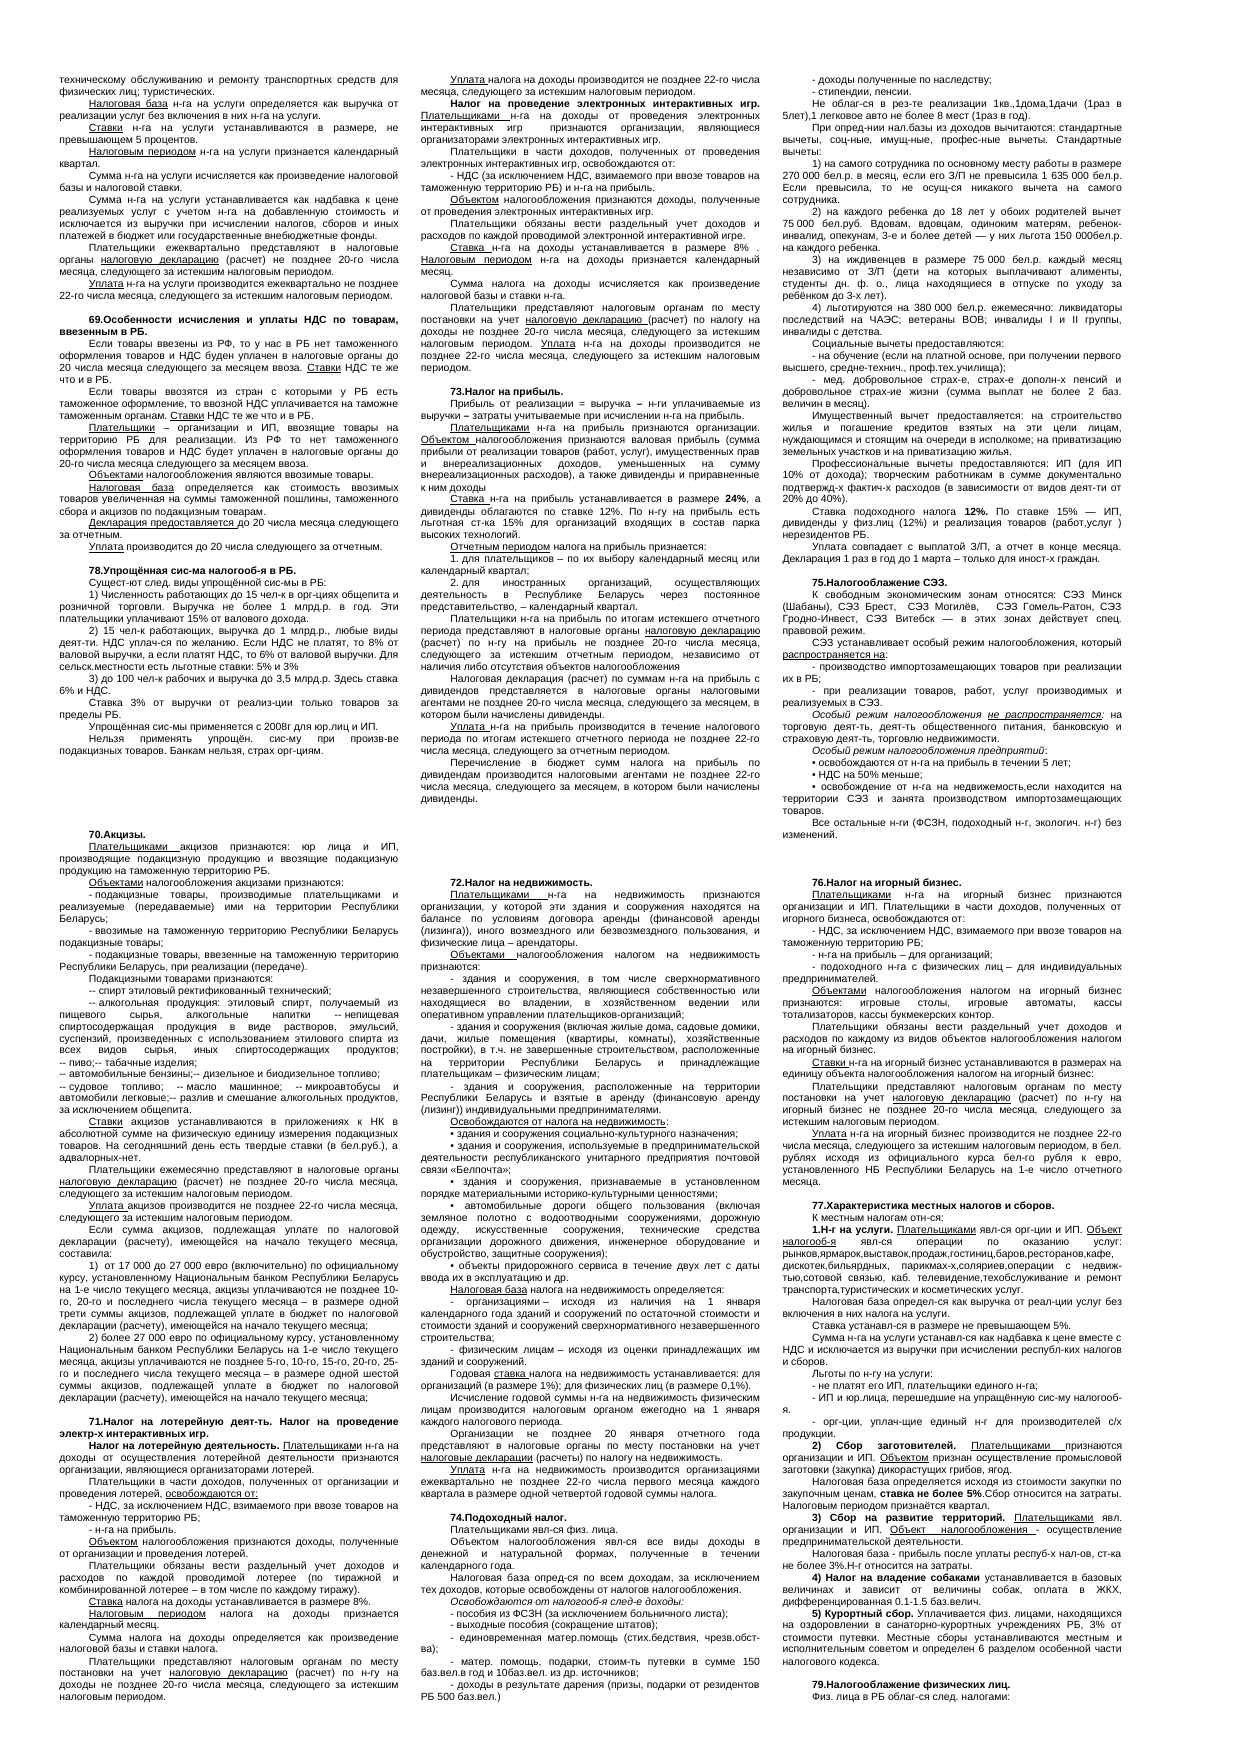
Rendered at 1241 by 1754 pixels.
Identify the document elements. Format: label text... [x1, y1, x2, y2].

text - НДС, за исключением НДС, взимаемого при ввозе товаров на таможенную территорию РБ; [782, 924, 1122, 948]
text 70.Акцизы. [59, 828, 399, 841]
text - доходы в результате дарения (призы, подарки от резидентов РБ 500 баз.вел.) [421, 1679, 760, 1703]
text Если товары ввезены из РФ, то у нас в РБ нет таможенного оформления товаров и НДС буден уплачен в налоговые органы до 20 числа месяца следующего за месяцем ввоза. Ставки НДС те же что и в РБ. [59, 337, 399, 385]
text Налоговая база определяется как стоимость ввозимых товаров увеличенная на суммы таможенной пошлины, таможенного сбора и акцизов по подакцизным товарам. [59, 481, 399, 517]
text Уплата налога на доходы производится не позднее 22-го числа месяца, следующего за истекшим налоговым периодом. [421, 74, 760, 98]
text Плательщики в части доходов, полученных от организации и проведения лотерей, освобождаются от: [59, 1475, 399, 1499]
text • освобождение от н-га на недвижемость,если находится на территории СЭЗ и занята производством импортозамещающих товаров. [782, 781, 1122, 817]
text Сумма налога на доходы определяется как произведение налоговой базы и ставки налога. [59, 1631, 399, 1655]
text Плательщики в части доходов, полученных от проведения электронных интерактивных игр, освобождаются от: [421, 146, 760, 170]
text - НДС, за исключением НДС, взимаемого при ввозе товаров на таможенную территорию РБ; [59, 1499, 399, 1523]
text Сумма налога на доходы исчисляется как произведение налоговой базы и ставки н-га. [421, 277, 760, 301]
text При опред-нии нал.базы из доходов вычитаются: стандартные вычеты, соц-ные, имущ-ные, профес-ные вычеты. Стандартные вычеты: [782, 122, 1122, 158]
text Налог на лотерейную деятельность. Плательщиками н-га на доходы от осуществления лотерейной деятельности признаются организации, являющиеся организаторами лотерей. [59, 1439, 399, 1475]
text Особый режим налогообложения не распространяется: на торговую деят-ть, деят-ть общественного питания, банковскую и страховую деят-ть, торговлю недвижимости. [782, 709, 1122, 745]
text 2. для иностранных организаций, осуществляющих деятельность в Республике Беларусь через постоянное представительство, – календарный квартал. [421, 577, 760, 613]
text Налог на проведение электронных интерактивных игр. Плательщиками н-га на доходы от проведения электронных интерактивных игр признаются организации, являющиеся организаторами электронных интерактивных игр. [421, 98, 760, 146]
text Плательщики представляют налоговым органам по месту постановки на учет налоговую декларацию (расчет) по н-гу на доходы не позднее 20-го числа месяца, следующего за истекшим налоговым периодом. [59, 1655, 399, 1703]
text 2) более 27 000 евро по официальному курсу, установленному Национальным банком Республики Беларусь на 1-е число текущего месяца, акцизы уплачиваются не позднее 5-го, 10-го, 15-го, 20-го, 25-го и последнего числа текущего месяца – в размере одной шестой суммы акцизов, подлежащей уплате в бюджет по налоговой декларации (расчету), имеющейся на начало текущего месяца; [59, 1332, 399, 1403]
text - здания и сооружения, в том числе сверхнормативного незавершенного строительства, являющиеся собственностью или находящиеся во владении, в хозяйственном ведении или оперативном управлении плательщиков-организаций; [421, 972, 760, 1020]
text - производство импортозамещающих товаров при реализации их в РБ; [782, 661, 1122, 685]
text Уплата совпадает с выплатой З/П, а отчет в конце месяца. Декларация 1 раз в год до 1 марта – только для иност-х граждан. [782, 541, 1122, 565]
text - НДС (за исключением НДС, взимаемого при ввозе товаров на таможенную территорию РБ) и н-га на прибыль. [421, 170, 760, 194]
text Ставка 3% от выручки от реализ-ции только товаров за пределы РБ. [59, 697, 399, 721]
text - подакцизные товары, производимые плательщиками и реализуемые (передаваемые) ими на территории Республики Беларусь; [59, 888, 399, 924]
text СЭЗ устанавливает особый режим налогообложения, который распространяется на: [782, 637, 1122, 661]
text Плательщиками акцизов признаются: юр лица и ИП, производящие подакцизную продукцию и ввозящие подакцизную продукцию на таможенную территорию РБ. [59, 841, 399, 876]
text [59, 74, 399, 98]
text Если сумма акцизов, подлежащая уплате по налоговой декларации (расчету), имеющейся на начало текущего месяца, составила: [59, 1224, 399, 1260]
text Налоговая база - прибыль после уплаты респуб-х нал-ов, ст-ка не более 3%.Н-г относится на затраты. [782, 1547, 1122, 1571]
text Уплата н-га на недвижимость производится организациями ежеквартально не позднее 22-го числа первого месяца каждого квартала в размере одной четвертой годовой суммы налога. [421, 1463, 760, 1499]
text Плательщики ежемесячно представляют в налоговые органы налоговую декларацию (расчет) не позднее 20-го числа месяца, следующего за истекшим налоговым периодом. [59, 1164, 399, 1200]
text Имущественный вычет предоставляется: на строительство жилья и погашение кредитов взятых на эти цели лицам, нуждающимся и стоящим на очереди в исполкоме; на приватизацию земельных участков и на приватизацию жилья. [782, 409, 1122, 457]
text Плательщиками н-га на недвижимость признаются организации, у которой эти здания и сооружения находятся на балансе по условиям договора аренды (финансовой аренды (лизинга)), иного возмездного или безвозмездного пользования, и физические лица – арендаторы. [421, 888, 760, 948]
text Плательщики обязаны вести раздельный учет доходов и расходов по каждой проводимой лотерее (по тиражной и комбинированной лотерее – в том числе по каждому тиражу). [59, 1559, 399, 1595]
text 2) 15 чел-к работающих, выручка до 1 млрд.р., любые виды деят-ти. НДС уплач-ся по желанию. Если НДС не платят, то 8% от валовой выручки, а если платят НДС, то 6% от валовой выручки. Для сельск.местности есть льготные ставки: 5% и 3% [59, 625, 399, 673]
text Налоговым периодом налога на доходы признается календарный месяц. [59, 1607, 399, 1631]
text 5) Курортный сбор. Уплачивается физ. лицами, находящихся на оздоровлении в санаторно-курортных учреждениях РБ, 3% от стоимости путевки. Местные сборы устанавливаются местным и исполнительным советом и определен 6 разделом особенной части налогового кодекса. [782, 1607, 1122, 1667]
text 3) Сбор на развитие территорий. Плательщиками явл. организации и ИП. Объект налогообложения - осуществление предпринимательской деятельности. [782, 1511, 1122, 1547]
text • объекты придорожного сервиса в течение двух лет с даты ввода их в эксплуатацию и др. [421, 1260, 760, 1284]
text Ставки н-га на игорный бизнес устанавливаются в размерах на единицу объекта налогообложения налогом на игорный бизнес: [782, 1056, 1122, 1080]
text - не платят его ИП, плательщики единого н-га; [782, 1379, 1122, 1392]
text -- судовое топливо; -- масло машинное; -- микроавтобусы и автомобили легковые;-- разлив и смешание алкогольных продуктов, за исключением общепита. [59, 1080, 399, 1116]
text Плательщики представляют налоговым органам по месту постановки на учет налоговую декларацию (расчет) по налогу на доходы не позднее 20-го числа месяца, следующего за истекшим налоговым периодом. Уплата н-га на доходы производится не позднее 22-го числа месяца, следующего за истекшим налоговым периодом. [421, 301, 760, 373]
text 1.Н-г на услуги. Плательщиками явл-ся орг-ции и ИП. Объект налогооб-я явл-ся операции по оказанию услуг: рынков,ярмарок,выставок,продаж,гостиниц,баров,ресторанов,кафе, дискотек,бильярдных, парикмах-х,соляриев,операции с недвиж-тью,сотовой связью, каб. телевидение,техобслуживание и ремонт транспорта,туристических и косметических услуг. [782, 1224, 1122, 1296]
text Организации не позднее 20 января отчетного года представляют в налоговые органы по месту постановки на учет налоговые декларации (расчеты) по налогу на недвижимость. [421, 1427, 760, 1463]
text -- алкогольная продукция: этиловый спирт, получаемый из пищевого сырья, алкогольные напитки -- непищевая спиртосодержащая продукция в виде растворов, эмульсий, суспензий, произведенных с использованием этилового спирта из всех видов сырья, иных спиртосодержащих продуктов; -- пиво;-- табачные изделия; [59, 996, 399, 1068]
text 1) Численность работающих до 15 чел-к в орг-циях общепита и розничной торговли. Выручка не более 1 млрд.р. в год. Эти плательщики уплачивают 15% от валового дохода. [59, 589, 399, 625]
text Уплата н-га на игорный бизнес производится не позднее 22-го числа месяца, следующего за истекшим налоговым периодом, в бел. рублях исходя из официального курса бел-го рубля к евро, установленного НБ Республики Беларусь на 1-е число отчетного месяца. [782, 1128, 1122, 1188]
text 1. для плательщиков – по их выбору календарный месяц или календарный квартал; [421, 553, 760, 577]
text Сумма н-га на услуги исчисляется как произведение налоговой базы и налоговой ставки. [59, 170, 399, 194]
text Ставки акцизов устанавливаются в приложениях к НК в абсолютной сумме на физическую единицу измерения подакцизных товаров. На сегодняшний день есть твердые ставки (в бел.руб.), а адвалорных-нет. [59, 1116, 399, 1164]
text Налоговая декларация (расчет) по суммам н-га на прибыль с дивидендов представляется в налоговые органы налоговыми агентами не позднее 20-го числа месяца, следующего за месяцем, в котором были начислены дивиденды. [421, 673, 760, 721]
text Налоговая база опред-ся по всем доходам, за исключением тех доходов, которые освобождены от налогов налогообложения. [421, 1571, 760, 1595]
text 2) Сбор заготовителей. Плательщиками признаются организации и ИП. Объектом признан осуществление промысловой заготовки (закупка) дикорастущих грибов, ягод. [782, 1439, 1122, 1475]
text Налоговая база определяется исходя из стоимости закупки по закупочным ценам, ставка не более 5%.Сбор относится на затраты. Налоговым периодом признаётся квартал. [782, 1475, 1122, 1511]
text Уплата акцизов производится не позднее 22-го числа месяца, следующего за истекшим налоговым периодом. [59, 1200, 399, 1224]
text Сумма н-га на услуги устанавливается как надбавка к цене реализуемых услуг с учетом н-га на добавленную стоимость и исключается из выручки при исчислении налогов, сборов и иных платежей в бюджет или государственные внебюджетные фонды. [59, 194, 399, 242]
text - организациями – исходя из наличия на 1 января календарного года зданий и сооружений по остаточной стоимости и стоимости зданий и сооружений сверхнормативного незавершенного строительства; [421, 1296, 760, 1344]
text 1) от 17 000 до 27 000 евро (включительно) по официальному курсу, установленному Национальным банком Республики Беларусь на 1-е число текущего месяца, акцизы уплачиваются не позднее 10-го, 20-го и последнего числа текущего месяца – в размере одной трети суммы акцизов, подлежащей уплате в бюджет по налоговой декларации (расчету), имеющейся на начало текущего месяца; [59, 1260, 399, 1332]
text Объектами налогообложения налогом на недвижимость признаются: [421, 948, 760, 972]
text Ставка подоходного налога 12%. По ставке 15% ― ИП, дивиденды у физ.лиц (12%) и реализация товаров (работ,услуг ) нерезидентов РБ. [782, 505, 1122, 541]
text Нельзя применять упрощён. сис-му при произв-ве подакцизных товаров. Банкам нельзя, страх орг-циям. [59, 733, 399, 757]
text Все остальные н-ги (ФСЗН, подоходный н-г, экологич. н-г) без изменений. [782, 817, 1122, 841]
text - мед. добровольное страх-е, страх-е дополн-х пенсий и добровольное страх-ие жизни (сумма выплат не более 2 баз. величин в месяц). [782, 373, 1122, 409]
text Плательщиками н-га на игорный бизнес признаются организации и ИП. Плательщики в части доходов, полученных от игорного бизнеса, освобождаются от: [782, 888, 1122, 924]
text - ввозимые на таможенную территорию Республики Беларусь подакцизные товары; [59, 924, 399, 948]
text Прибыль от реализации = выручка – н-ги уплачиваемые из выручки – затраты учитываемые при исчислении н-га на прибыль. [421, 397, 760, 421]
text - подакцизные товары, ввезенные на таможенную территорию Республики Беларусь, при реализации (передаче). [59, 948, 399, 972]
text Профессиональные вычеты предоставляются: ИП (для ИП 10% от дохода); творческим работникам в сумме документально подтвержд-х фактич-х расходов (в зависимости от видов деят-ти от 20% до 40%). [782, 457, 1122, 505]
text - при реализации товаров, работ, услуг производимых и реализуемых в СЭЗ. [782, 685, 1122, 709]
text 2) на каждого ребенка до 18 лет у обоих родителей вычет 75 000 бел.руб. Вдовам, вдовцам, одиноким матерям, ребенок-инвалид, опекунам, 3-е и более детей ― у них льгота 150 000бел.р. на каждого ребенка. [782, 206, 1122, 253]
text - здания и сооружения, расположенные на территории Республики Беларусь и взятые в аренду (финансовую аренду (лизинг)) индивидуальными предпринимателями. [421, 1080, 760, 1116]
text Плательщики представляют налоговым органам по месту постановки на учет налоговую декларацию (расчет) по н-гу на игорный бизнес не позднее 20-го числа месяца, следующего за истекшим налоговым периодом. [782, 1080, 1122, 1128]
text • здания и сооружения, признаваемые в установленном порядке материальными историко-культурными ценностями; [421, 1176, 760, 1200]
text - ИП и юр.лица, перешедшие на упращённую сис-му налогооб-я. [782, 1392, 1122, 1416]
text Годовая ставка налога на недвижимость устанавливается: для организаций (в размере 1%); для физических лиц (в размере 0,1%). [421, 1368, 760, 1392]
text 3) на иждивенцев в размере 75 000 бел.р. каждый месяц независимо от З/П (дети на которых выплачивают алименты, студенты дн. ф. о., лица находящиеся в отпуске по уходу за ребёнком до 3-х лет). [782, 253, 1122, 301]
text • здания и сооружения, используемые в предпринимательской деятельности республиканского унитарного предприятия почтовой связи «Белпочта»; [421, 1140, 760, 1176]
text - физическим лицам – исходя из оценки принадлежащих им зданий и сооружений. [421, 1344, 760, 1368]
text Перечисление в бюджет сумм налога на прибыль по дивидендам производится налоговыми агентами не позднее 22-го числа месяца, следующего за месяцем, в котором были начислены дивиденды. [421, 757, 760, 804]
text 4) Налог на владение собаками устанавливается в базовых величинах и зависит от величины собак, оплата в ЖКХ, дифференцированная 0.1-1.5 баз.велич. [782, 1571, 1122, 1607]
text Плательщики – организации и ИП, ввозящие товары на территорию РБ для реализации. Из РФ то нет таможенного оформления товаров и НДС будет уплачен в налоговые органы до 20-го числа месяца следующего за месяцем ввоза. [59, 421, 399, 469]
text 3) до 100 чел-к рабочих и выручка до 3,5 млрд.р. Здесь ставка 6% и НДС. [59, 673, 399, 697]
text Объектом налогообложения признаются доходы, полученные от проведения электронных интерактивных игр. [421, 194, 760, 218]
text - матер. помощь, подарки, стоим-ть путевки в сумме 150 баз.вел.в год и 10баз.вел. из др. источников; [421, 1655, 760, 1679]
text - единовременная матер.помощь (стих.бедствия, чрезв.обст-ва); [421, 1631, 760, 1655]
text Налоговая база н-га на услуги определяется как выручка от реализации услуг без включения в них н-га на услуги. [59, 98, 399, 122]
text К свободным экономическим зонам относятся: СЭЗ Минск (Шабаны), СЭЗ Брест, СЭЗ Могилёв, СЭЗ Гомель-Ратон, СЭЗ Гродно-Инвест, СЭЗ Витебск ― в этих зонах действует спец. правовой режим. [782, 589, 1122, 637]
text Объектом налогообложения явл-ся все виды доходы в денежной и натуральной формах, полученные в течении календарного года. [421, 1535, 760, 1571]
text Исчисление годовой суммы н-га на недвижимость физическим лицам производится налоговым органом ежегодно на 1 января каждого налогового периода. [421, 1392, 760, 1427]
text 1) на самого сотрудника по основному месту работы в размере 270 000 бел.р. в месяц, если его З/П не превысила 1 635 000 бел.р. Если превысила, то не осущ-ся никакого вычета на самого сотрудника. [782, 158, 1122, 206]
text - орг-ции, уплач-щие единый н-г для производителей с/х продукции. [782, 1416, 1122, 1439]
text - здания и сооружения (включая жилые дома, садовые домики, дачи, жилые помещения (квартиры, комнаты), хозяйственные постройки), в т.ч. не завершенные строительством, расположенные на территории Республики Беларусь и принадлежащие плательщикам – физическим лицам; [421, 1020, 760, 1080]
text Сумма н-га на услуги устанавл-ся как надбавка к цене вместе с НДС и исключается из выручки при исчислении республ-ких налогов и сборов. [782, 1332, 1122, 1368]
text Плательщиками н-га на прибыль признаются организации. Объектом налогообложения признаются валовая прибыль (сумма прибыли от реализации товаров (работ, услуг), имущественных прав и внереализационных доходов, уменьшенных на сумму внереализационных расходов), а также дивиденды и приравненные к ним доходы [421, 421, 760, 493]
text Если товары ввозятся из стран с которыми у РБ есть таможенное оформление, то ввозной НДС уплачивается на таможне таможенным органам. Ставки НДС те же что и в РБ. [59, 385, 399, 421]
text - подоходного н-га с физических лиц – для индивидуальных предпринимателей. [782, 960, 1122, 984]
text Ставка н-га на прибыль устанавливается в размере 24%, а дивиденды облагаются по ставке 12%. По н-гу на прибыль есть льготная ст-ка 15% для организаций входящих в состав парка высоких технологий. [421, 493, 760, 541]
text Объектом налогообложения признаются доходы, полученные от организации и проведения лотерей. [59, 1535, 399, 1559]
text Ставка н-га на доходы устанавливается в размере 8% . Налоговым периодом н-га на доходы признается календарный месяц. [421, 242, 760, 277]
text 4) льготируются на 380 000 бел.р. ежемесячно: ликвидаторы последствий на ЧАЭС; ветераны ВОВ; инвалиды I и II группы, инвалиды с детства. [782, 301, 1122, 337]
text Объектами налогообложения налогом на игорный бизнес признаются: игровые столы, игровые автоматы, кассы тотализаторов, кассы букмекерских контор. [782, 984, 1122, 1020]
text Налоговая база определ-ся как выручка от реал-ции услуг без включения в них налога на услуги. [782, 1296, 1122, 1320]
text 69.Особенности исчисления и уплаты НДС по товарам, ввезенным в РБ. [59, 313, 399, 337]
text • автомобильные дороги общего пользования (включая земляное полотно с водоотводными сооружениями, дорожную одежду, искусственные сооружения, технические средства организации дорожного движения, инженерное оборудование и обустройство, защитные сооружения); [421, 1200, 760, 1260]
text Плательщики обязаны вести раздельный учет доходов и расходов по каждой проводимой электронной интерактивной игре. [421, 218, 760, 242]
text Декларация предоставляется до 20 числа месяца следующего за отчетным. [59, 517, 399, 541]
text Плательщики н-га на прибыль по итогам истекшего отчетного периода представляют в налоговые органы налоговую декларацию (расчет) по н-гу на прибыль не позднее 20-го числа месяца, следующего за истекшим отчетным периодом, независимо от наличия либо отсутствия объектов налогообложения [421, 613, 760, 673]
text Налоговым периодом н-га на услуги признается календарный квартал. [59, 146, 399, 170]
text Ставки н-га на услуги устанавливаются в размере, не превышающем 5 процентов. [59, 122, 399, 146]
text Уплата н-га на услуги производится ежеквартально не позднее 22-го числа месяца, следующего за истекшим налоговым периодом. [59, 277, 399, 301]
text - на обучение (если на платной основе, при получении первого высшего, средне-технич., проф.тех.училища); [782, 349, 1122, 373]
text Уплата н-га на прибыль производится в течение налогового периода по итогам истекшего отчетного периода не позднее 22-го числа месяца, следующего за отчетным периодом. [421, 721, 760, 757]
text Плательщики обязаны вести раздельный учет доходов и расходов по каждому из видов объектов налогообложения налогом на игорный бизнес. [782, 1020, 1122, 1056]
text 71.Налог на лотерейную деят-ть. Налог на проведение электр-х интерактивных игр. [59, 1416, 399, 1439]
text Не облаг-ся в рез-те реализации 1кв.,1дома,1дачи (1раз в 5лет),1 легковое авто не более 8 мест (1раз в год). [782, 98, 1122, 122]
